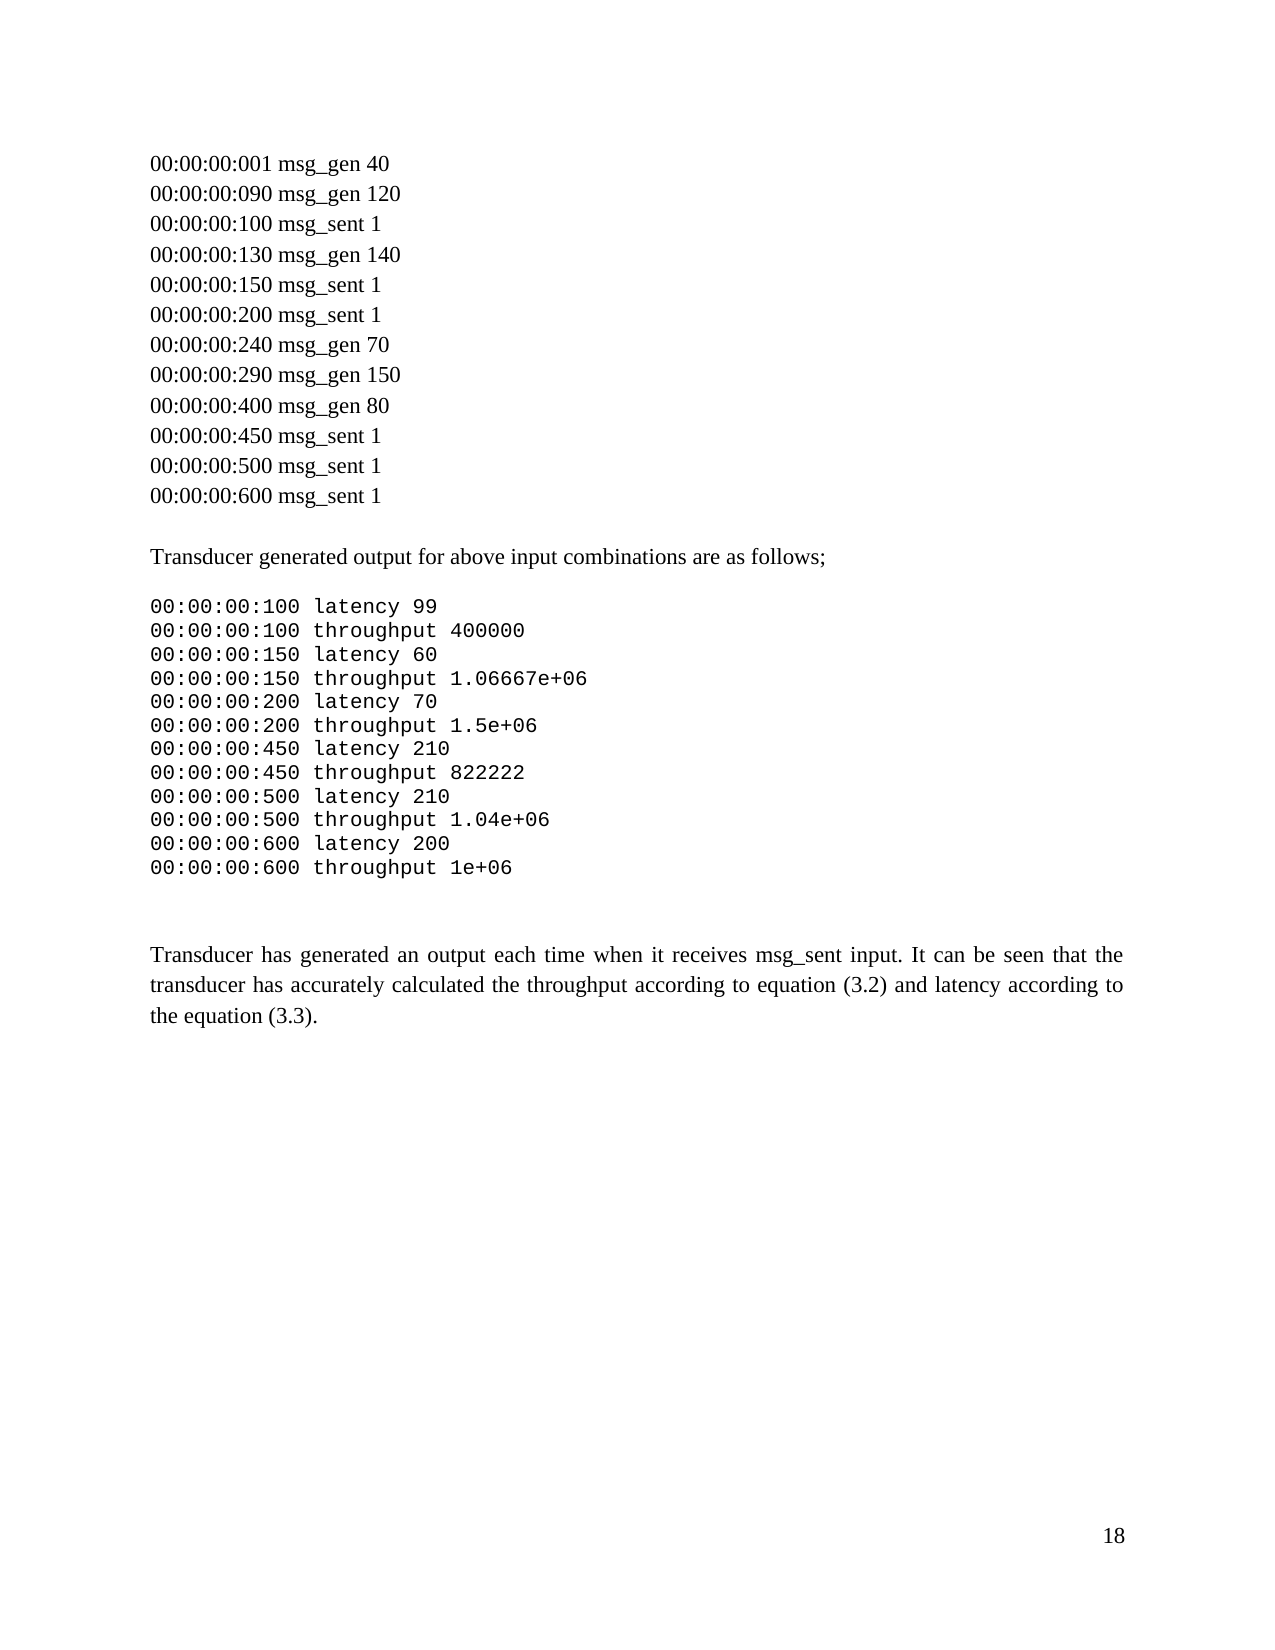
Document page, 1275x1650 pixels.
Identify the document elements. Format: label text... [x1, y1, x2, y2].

text Transducer has generated an output each time when it receives msg_sent input. It can be seen that the transducer has accurately calculated the throughput according to equation (3.2) and latency according to the equation (3.3). [150, 941, 1125, 1028]
text 00:00:00:450 msg_sent 1 [150, 422, 1125, 448]
text 00:00:00:200 throughput 1.5e+06 [150, 715, 1125, 738]
text 00:00:00:450 throughput 822222 [150, 762, 1125, 786]
text 00:00:00:500 throughput 1.04e+06 [150, 809, 1125, 833]
text Transducer generated output for above input combinations are as follows; [150, 543, 1125, 569]
text 00:00:00:100 throughput 400000 [150, 620, 1125, 644]
text 00:00:00:290 msg_gen 150 [150, 361, 1125, 388]
text 00:00:00:130 msg_gen 140 [150, 241, 1125, 267]
text 00:00:00:200 latency 70 [150, 691, 1125, 715]
text 00:00:00:150 msg_sent 1 [150, 271, 1125, 297]
text 00:00:00:500 msg_sent 1 [150, 452, 1125, 478]
text 00:00:00:600 latency 200 [150, 833, 1125, 857]
text 00:00:00:150 latency 60 [150, 644, 1125, 667]
text 00:00:00:150 throughput 1.06667e+06 [150, 667, 1125, 691]
text 00:00:00:450 latency 210 [150, 738, 1125, 762]
text 00:00:00:500 latency 210 [150, 786, 1125, 809]
text 00:00:00:400 msg_gen 80 [150, 392, 1125, 418]
text 00:00:00:240 msg_gen 70 [150, 331, 1125, 358]
text 00:00:00:600 msg_sent 1 [150, 482, 1125, 509]
text 00:00:00:100 msg_sent 1 [150, 210, 1125, 237]
text 00:00:00:001 msg_gen 40 [150, 150, 1125, 176]
text 00:00:00:600 throughput 1e+06 [150, 857, 1125, 880]
text 00:00:00:090 msg_gen 120 [150, 180, 1125, 207]
text 00:00:00:200 msg_sent 1 [150, 301, 1125, 327]
text 00:00:00:100 latency 99 [150, 597, 1125, 620]
